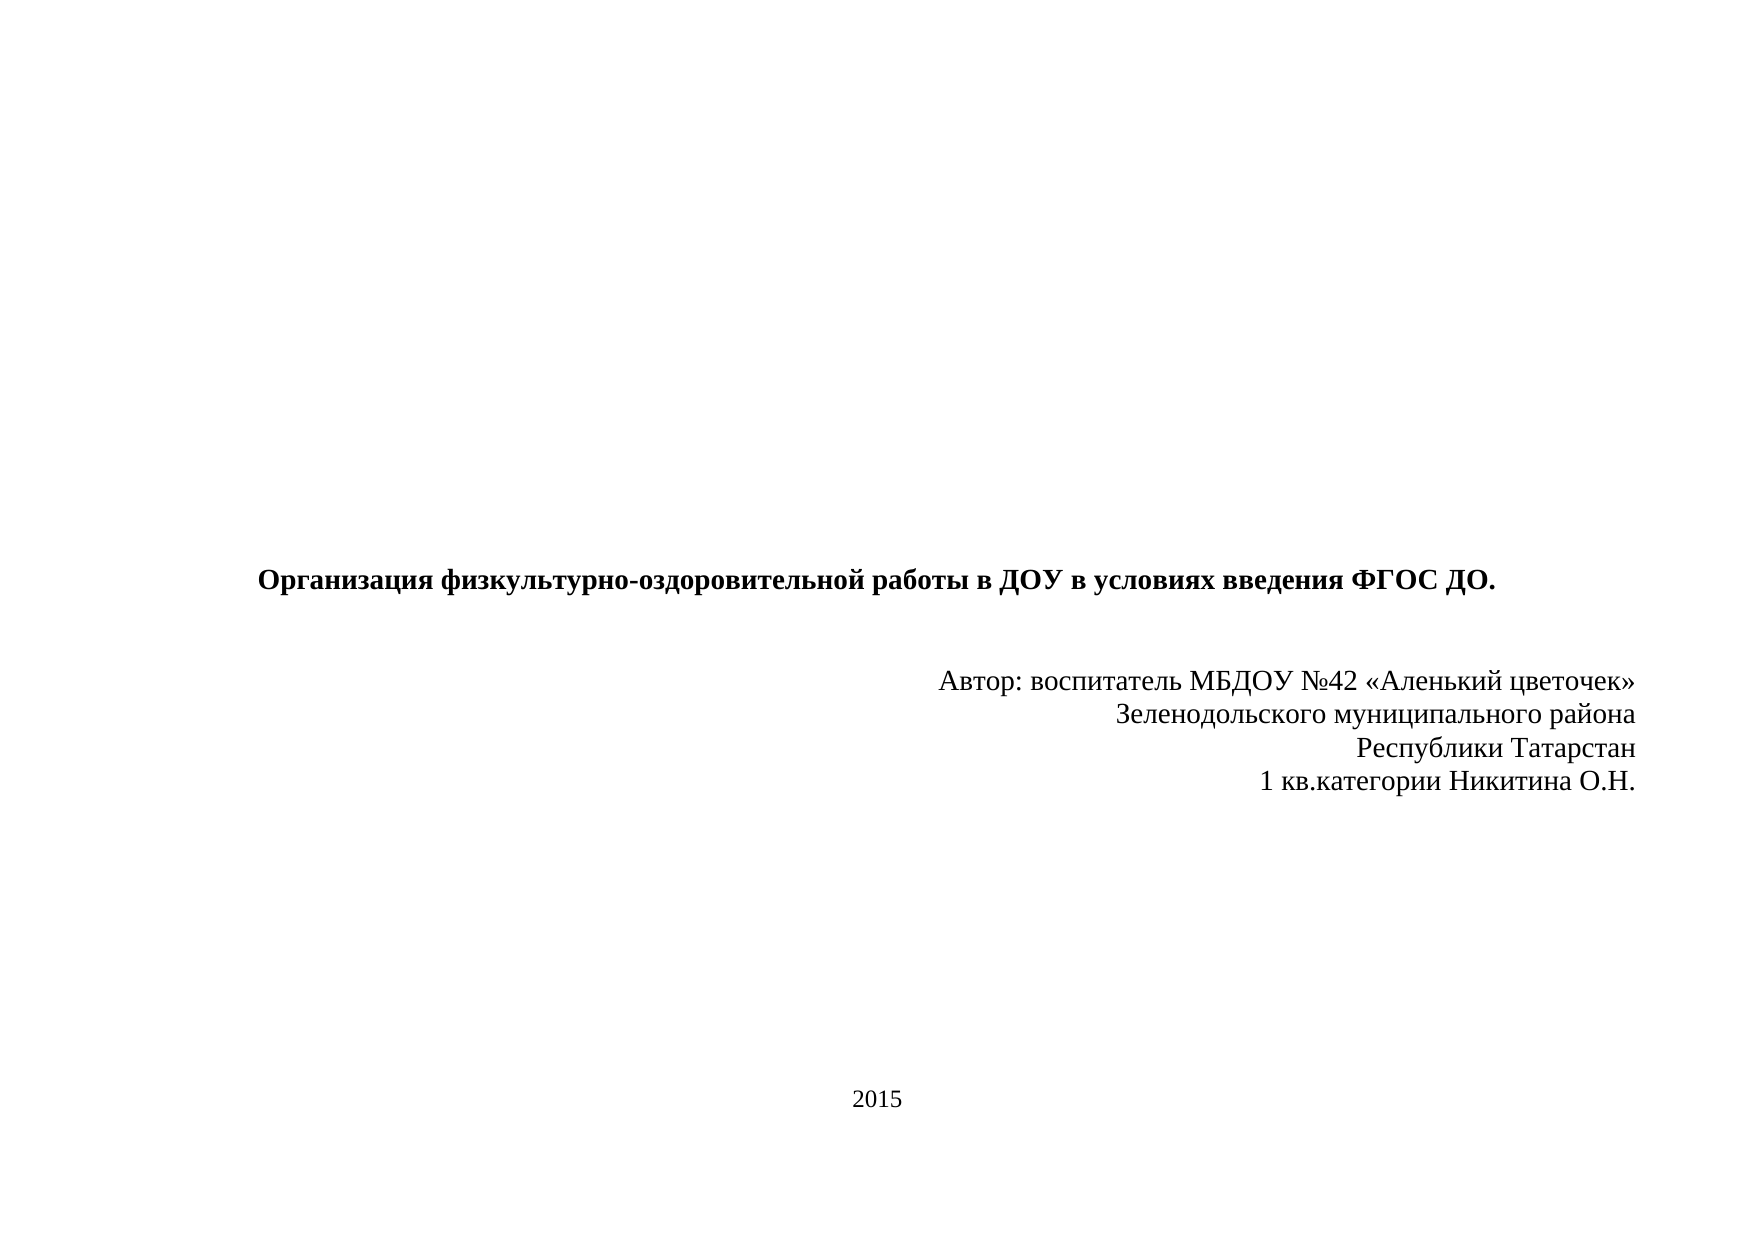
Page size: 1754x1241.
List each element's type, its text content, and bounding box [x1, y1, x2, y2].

text Автор: воспитатель МБДОУ №42 «Аленький цветочек» [118, 663, 1636, 696]
text 1 кв.категории Никитина О.Н. [118, 763, 1636, 797]
text Республики Татарстан [118, 730, 1636, 763]
text Организация физкультурно-оздоровительной работы в ДОУ в условиях введения ФГОС ДО. [118, 562, 1636, 596]
text Зеленодольского муниципального района [118, 696, 1636, 730]
text 2015 [118, 1084, 1636, 1113]
